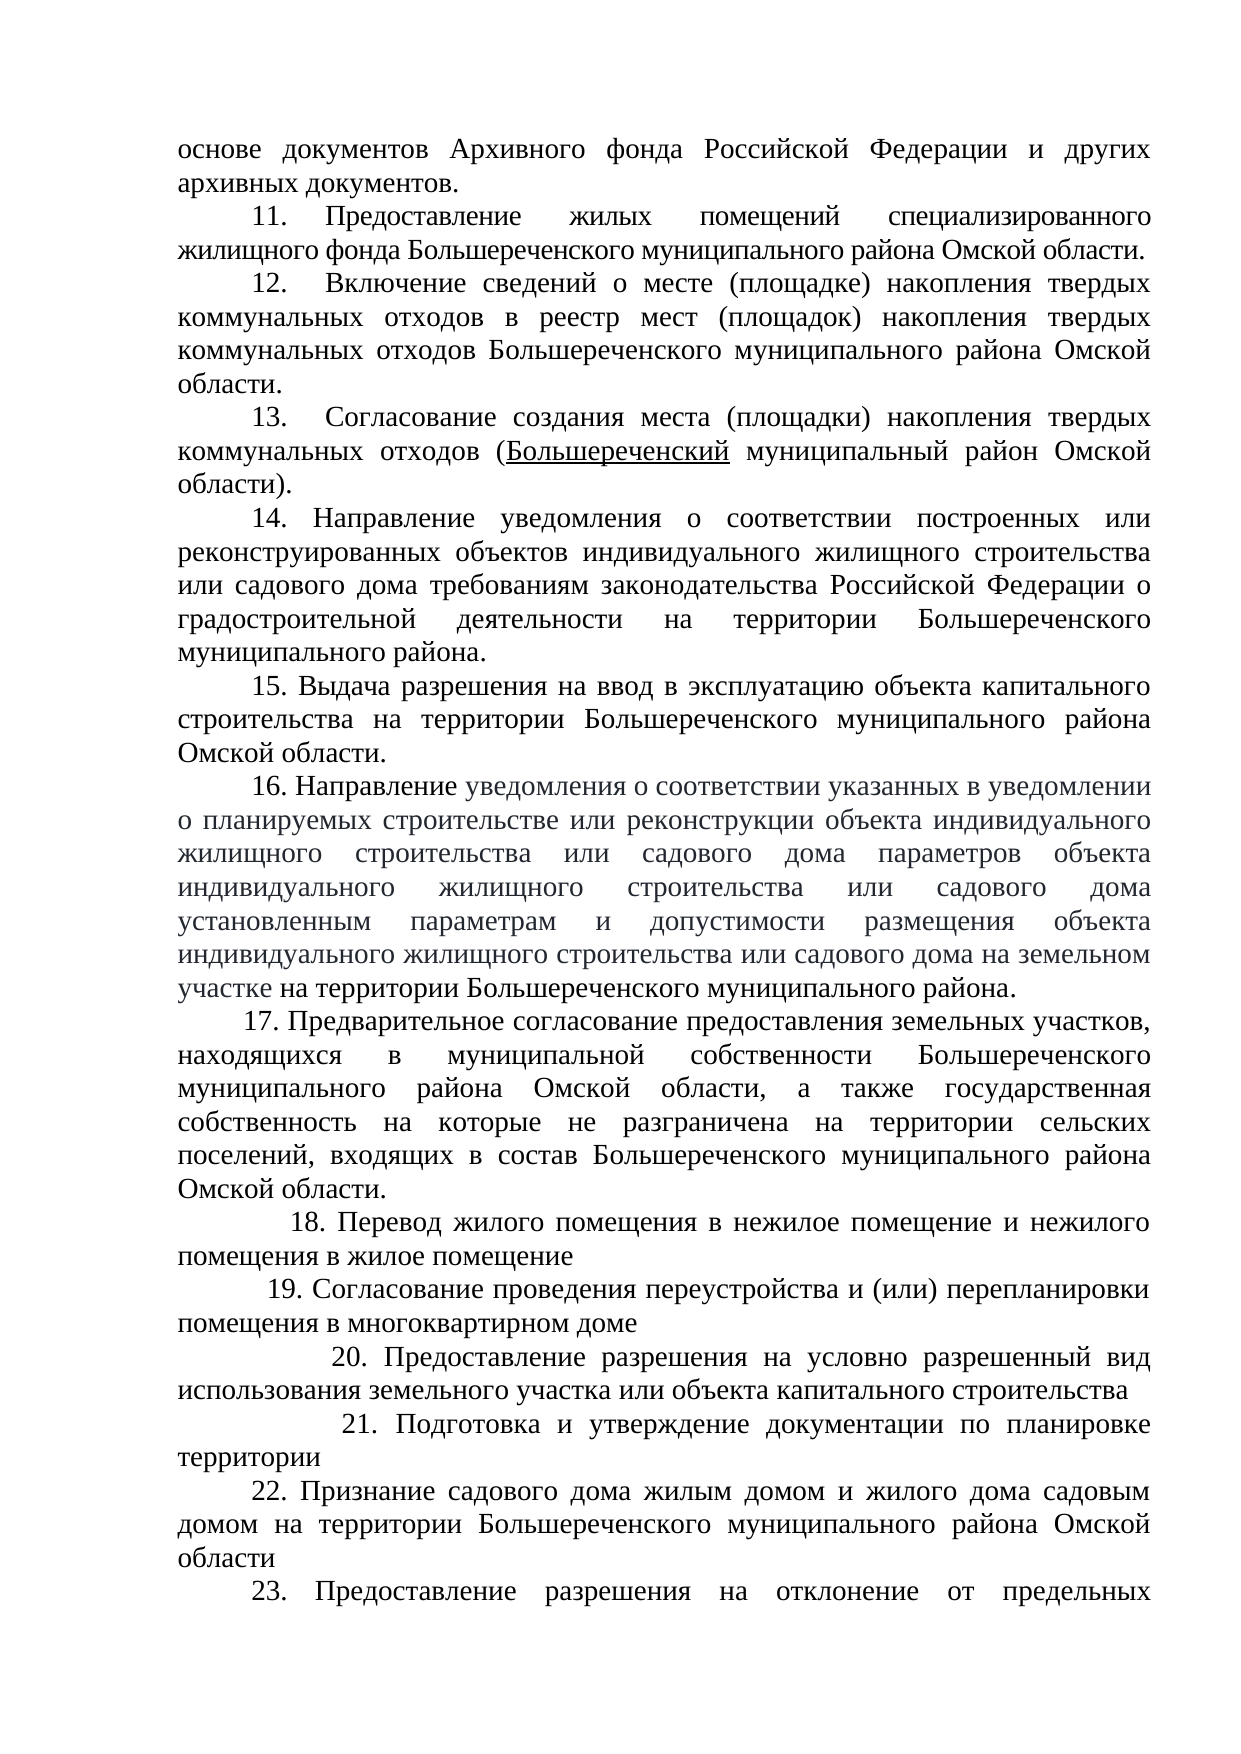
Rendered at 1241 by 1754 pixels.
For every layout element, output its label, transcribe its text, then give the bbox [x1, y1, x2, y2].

text 22. Признание садового дома жилым домом и жилого дома садовым домом на территории Большереченского муниципального района Омской области [177, 1473, 1152, 1573]
text 20. Предоставление разрешения на условно разрешенный вид использования земельного участка или объекта капитального строительства [177, 1339, 1152, 1406]
list Включение сведений о месте (площадке) накопления твердых коммунальных отходов в реестр мест (площадок) накопления твердых коммунальных отходов Большереченского муниципального района Омской области. [177, 265, 1152, 399]
list Согласование создания места (площадки) накопления твердых коммунальных отходов (Большереченский муниципальный район Омской области). [177, 399, 1152, 500]
text 19. Согласование проведения переустройства и (или) перепланировки помещения в многоквартирном доме [177, 1272, 1152, 1339]
text 17. Предварительное согласование предоставления земельных участков, находящихся в муниципальной собственности Большереченского муниципального района Омской области, а также государственная собственность на которые не разграничена на территории сельских поселений, входящих в состав Большереченского муниципального района Омской области. [177, 1003, 1152, 1204]
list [177, 131, 1152, 198]
text 14. Направление уведомления о соответствии построенных или реконструированных объектов индивидуального жилищного строительства или садового дома требованиям законодательства Российской Федерации о градостроительной деятельности на территории Большереченского муниципального района. [177, 500, 1152, 668]
list Предоставление жилых помещений специализированного жилищного фонда Большереченского муниципального района Омской области. [177, 198, 1152, 265]
text 21. Подготовка и утверждение документации по планировке территории [177, 1406, 1152, 1473]
text 18. Перевод жилого помещения в нежилое помещение и нежилого помещения в жилое помещение [177, 1204, 1152, 1272]
text 15. Выдача разрешения на ввод в эксплуатацию объекта капитального строительства на территории Большереченского муниципального района Омской области. [177, 668, 1152, 768]
text 16. Направление уведомления о соответствии указанных в уведомлении о планируемых строительстве или реконструкции объекта индивидуального жилищного строительства или садового дома параметров объекта индивидуального жилищного строительства или садового дома установленным параметрам и допустимости размещения объекта индивидуального жилищного строительства или садового дома на земельном участке на территории Большереченского муниципального района. [177, 768, 1152, 1003]
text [177, 1573, 1152, 1607]
